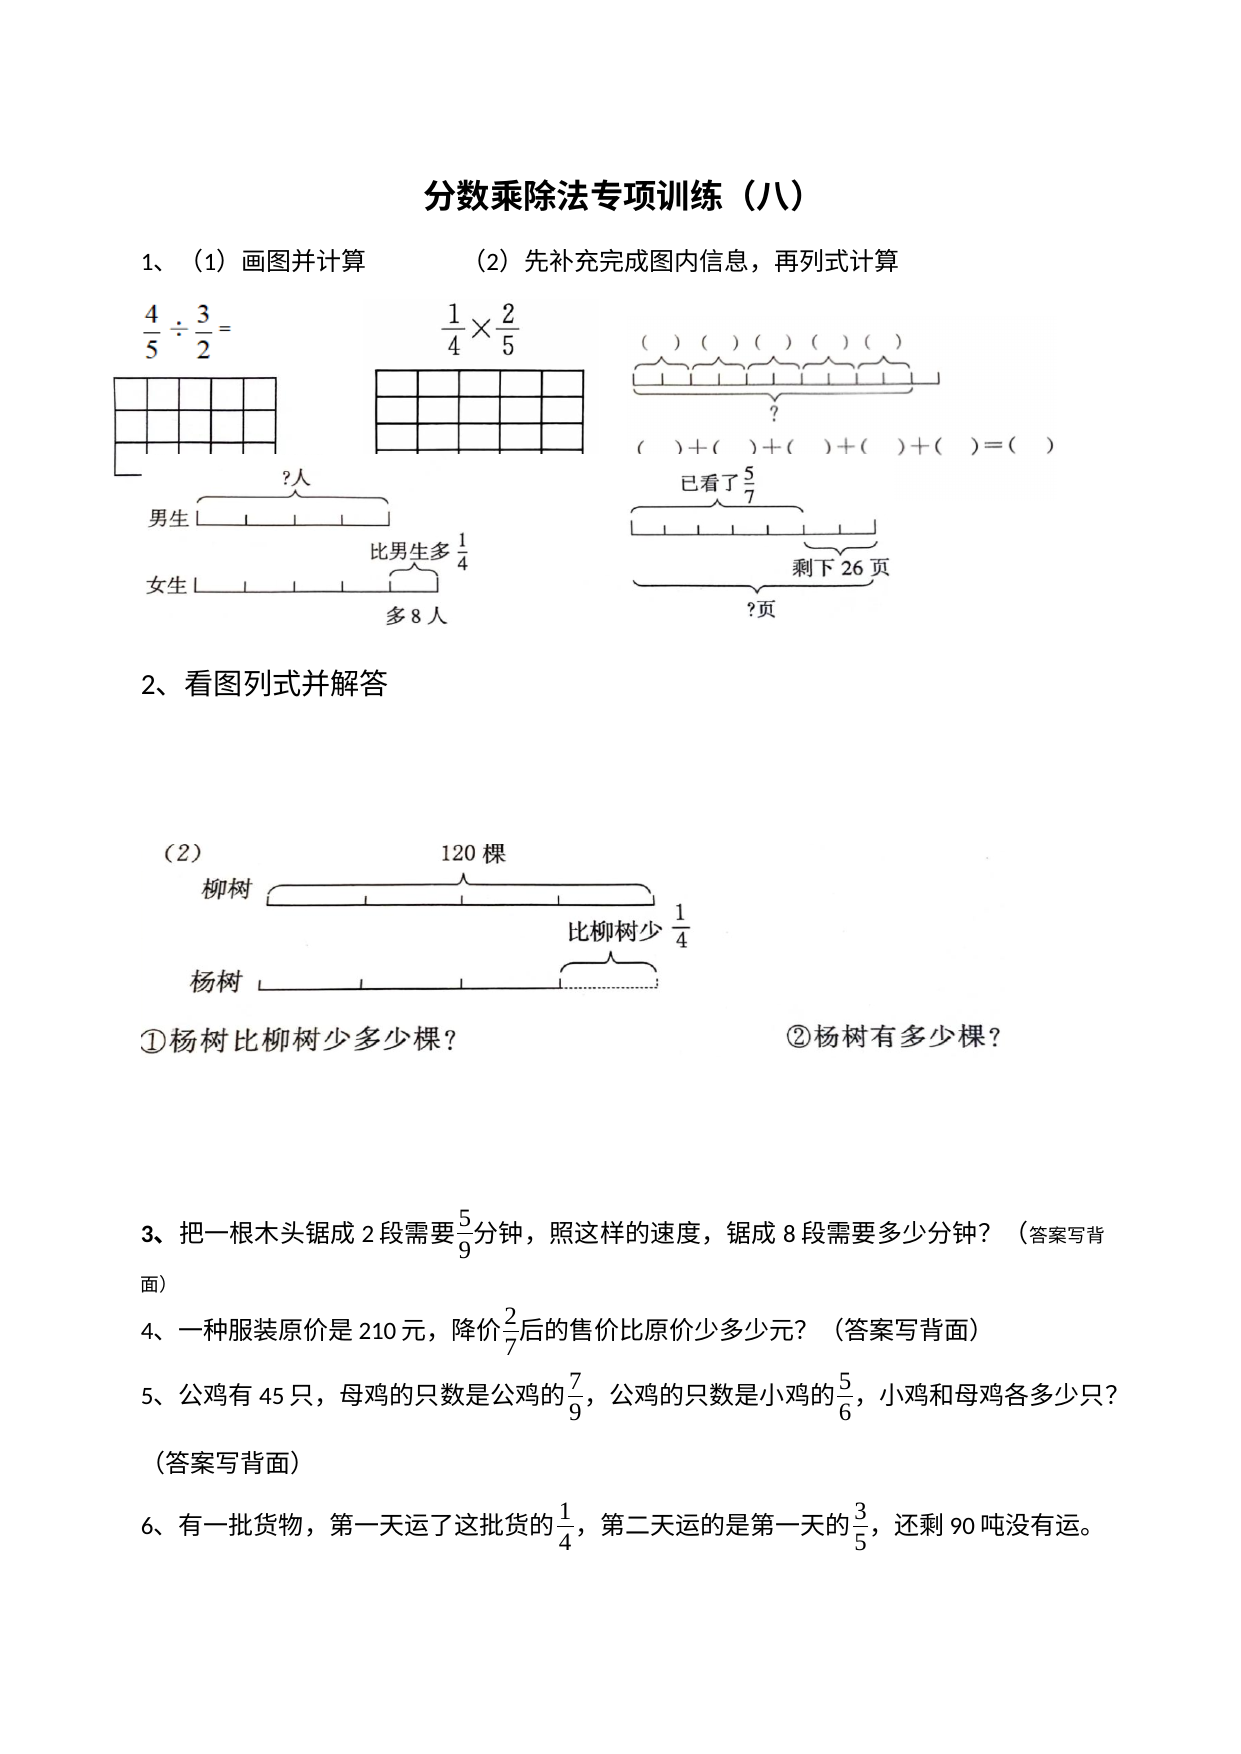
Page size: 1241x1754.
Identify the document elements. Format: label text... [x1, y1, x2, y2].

picture [128, 293, 272, 368]
list 4、一种服装原价是210元，降价后的售价比原价少多少元？（答案写背面） [141, 1299, 1106, 1364]
text 分数乘除法专项训练（八） [141, 162, 1106, 227]
list 1、（1）画图并计算 （2）先补充完成图内信息，再列式计算 [141, 227, 1106, 292]
list 2、看图列式并解答 [141, 389, 1106, 714]
picture [112, 316, 1058, 629]
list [141, 1494, 1106, 1559]
picture [363, 299, 600, 389]
list 3、把一根木头锯成2段需要分钟，照这样的速度，锯成8段需要多少分钟？（答案写背面） [141, 1202, 1106, 1299]
picture [142, 844, 1004, 1058]
list 5、公鸡有45只，母鸡的只数是公鸡的，公鸡的只数是小鸡的，小鸡和母鸡各多少只？（答案写背面） [141, 1364, 1106, 1494]
